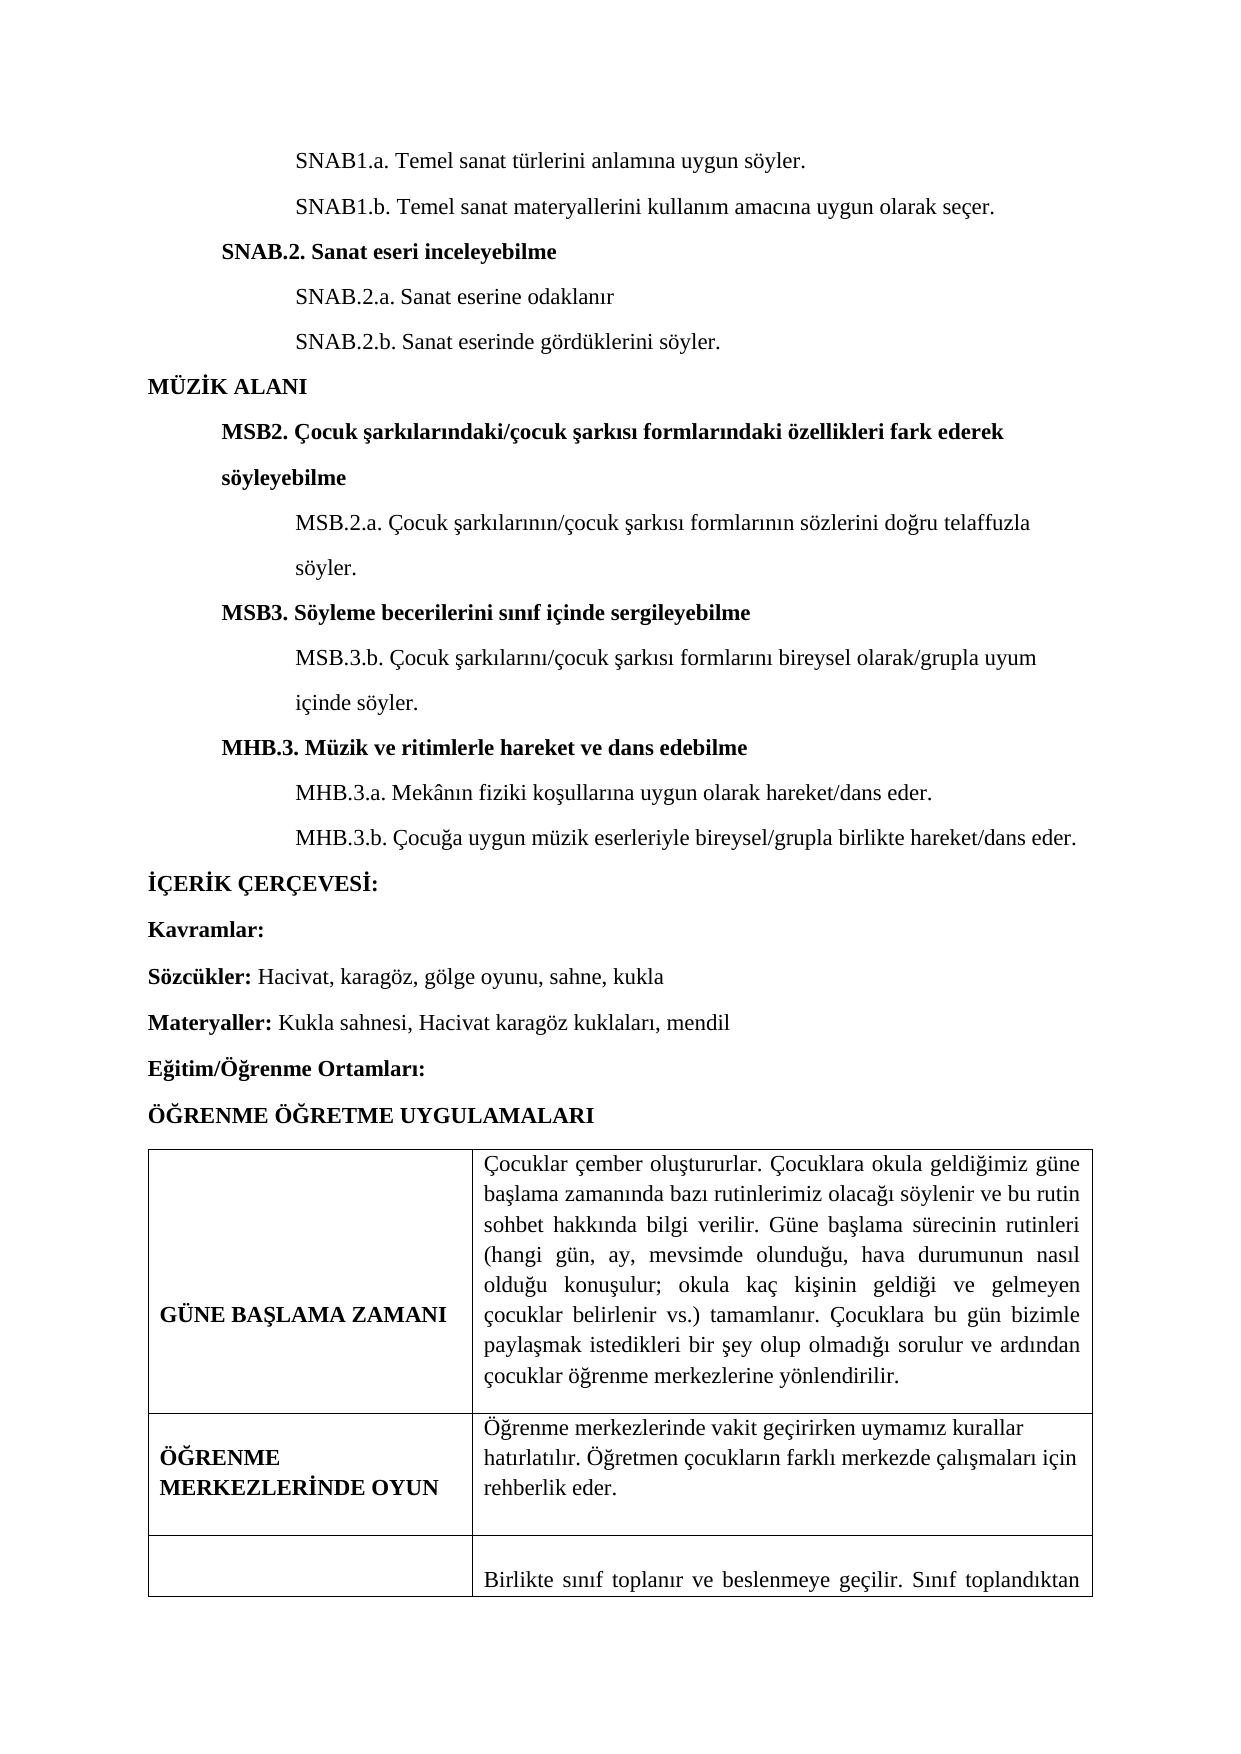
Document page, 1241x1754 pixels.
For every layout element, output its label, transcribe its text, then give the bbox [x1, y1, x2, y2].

table_header Çocuklar çember oluştururlar. Çocuklara okula geldiğimiz güne başlama zamanında bazı rutinlerimiz olacağı söylenir ve bu rutin sohbet hakkında bilgi verilir. Güne başlama sürecinin rutinleri (hangi gün, ay, mevsimde olunduğu, hava durumunun nasıl olduğu konuşulur; okula kaç kişinin geldiği ve gelmeyen çocuklar belirlenir vs.) tamamlanır. Çocuklara bu gün bizimle paylaşmak istedikleri bir şey olup olmadığı sorulur ve ardından çocuklar öğrenme merkezlerine yönlendirilir. [473, 1150, 1092, 1413]
text MHB.3.a. Mekânın fiziki koşullarına uygun olarak hareket/dans eder. [148, 779, 1093, 806]
text içinde söyler. [295, 689, 1093, 715]
text MHB.3.b. Çocuğa uygun müzik eserleriyle bireysel/grupla birlikte hareket/dans eder. [148, 824, 1093, 851]
text MÜZİK ALANI [148, 373, 1093, 400]
text MSB.3.b. Çocuk şarkılarını/çocuk şarkısı formlarını bireysel olarak/grupla uyum [295, 644, 1093, 670]
table_header GÜNE BAŞLAMA ZAMANI [149, 1150, 472, 1413]
text SNAB.2.a. Sanat eserine odaklanır [295, 283, 1093, 309]
text MHB.3. Müzik ve ritimlerle hareket ve dans edebilme [148, 734, 1093, 761]
text Materyaller: Kukla sahnesi, Hacivat karagöz kuklaları, mendil [148, 1008, 1093, 1035]
text İÇERİK ÇERÇEVESİ: [148, 870, 1093, 896]
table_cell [473, 1536, 1092, 1596]
text söyleyebilme [221, 463, 1093, 490]
text MSB3. Söyleme becerilerini sınıf içinde sergileyebilme [148, 599, 1093, 625]
text ÖĞRENME ÖĞRETME UYGULAMALARI [148, 1102, 1093, 1129]
text Eğitim/Öğrenme Ortamları: [148, 1055, 1093, 1082]
text Sözcükler: Hacivat, karagöz, gölge oyunu, sahne, kukla [148, 963, 1093, 990]
text söyler. [295, 554, 1093, 580]
text SNAB1.b. Temel sanat materyallerini kullanım amacına uygun olarak seçer. [221, 193, 1093, 219]
table_cell Öğrenme merkezlerinde vakit geçirirken uymamız kurallar hatırlatılır. Öğretmen çocukların farklı merkezde çalışmaları için rehberlik eder. [473, 1414, 1092, 1534]
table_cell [149, 1536, 472, 1596]
text MSB2. Çocuk şarkılarındaki/çocuk şarkısı formlarındaki özellikleri fark ederek [221, 418, 1093, 445]
text Kavramlar: [148, 917, 1093, 943]
text SNAB.2. Sanat eseri inceleyebilme [148, 238, 1093, 264]
text SNAB.2.b. Sanat eserinde gördüklerini söyler. [221, 328, 1093, 354]
text MSB.2.a. Çocuk şarkılarının/çocuk şarkısı formlarının sözlerini doğru telaffuzla [295, 509, 1093, 535]
text SNAB1.a. Temel sanat türlerini anlamına uygun söyler. [221, 148, 1093, 174]
table_cell ÖĞRENME MERKEZLERİNDE OYUN [149, 1414, 472, 1534]
